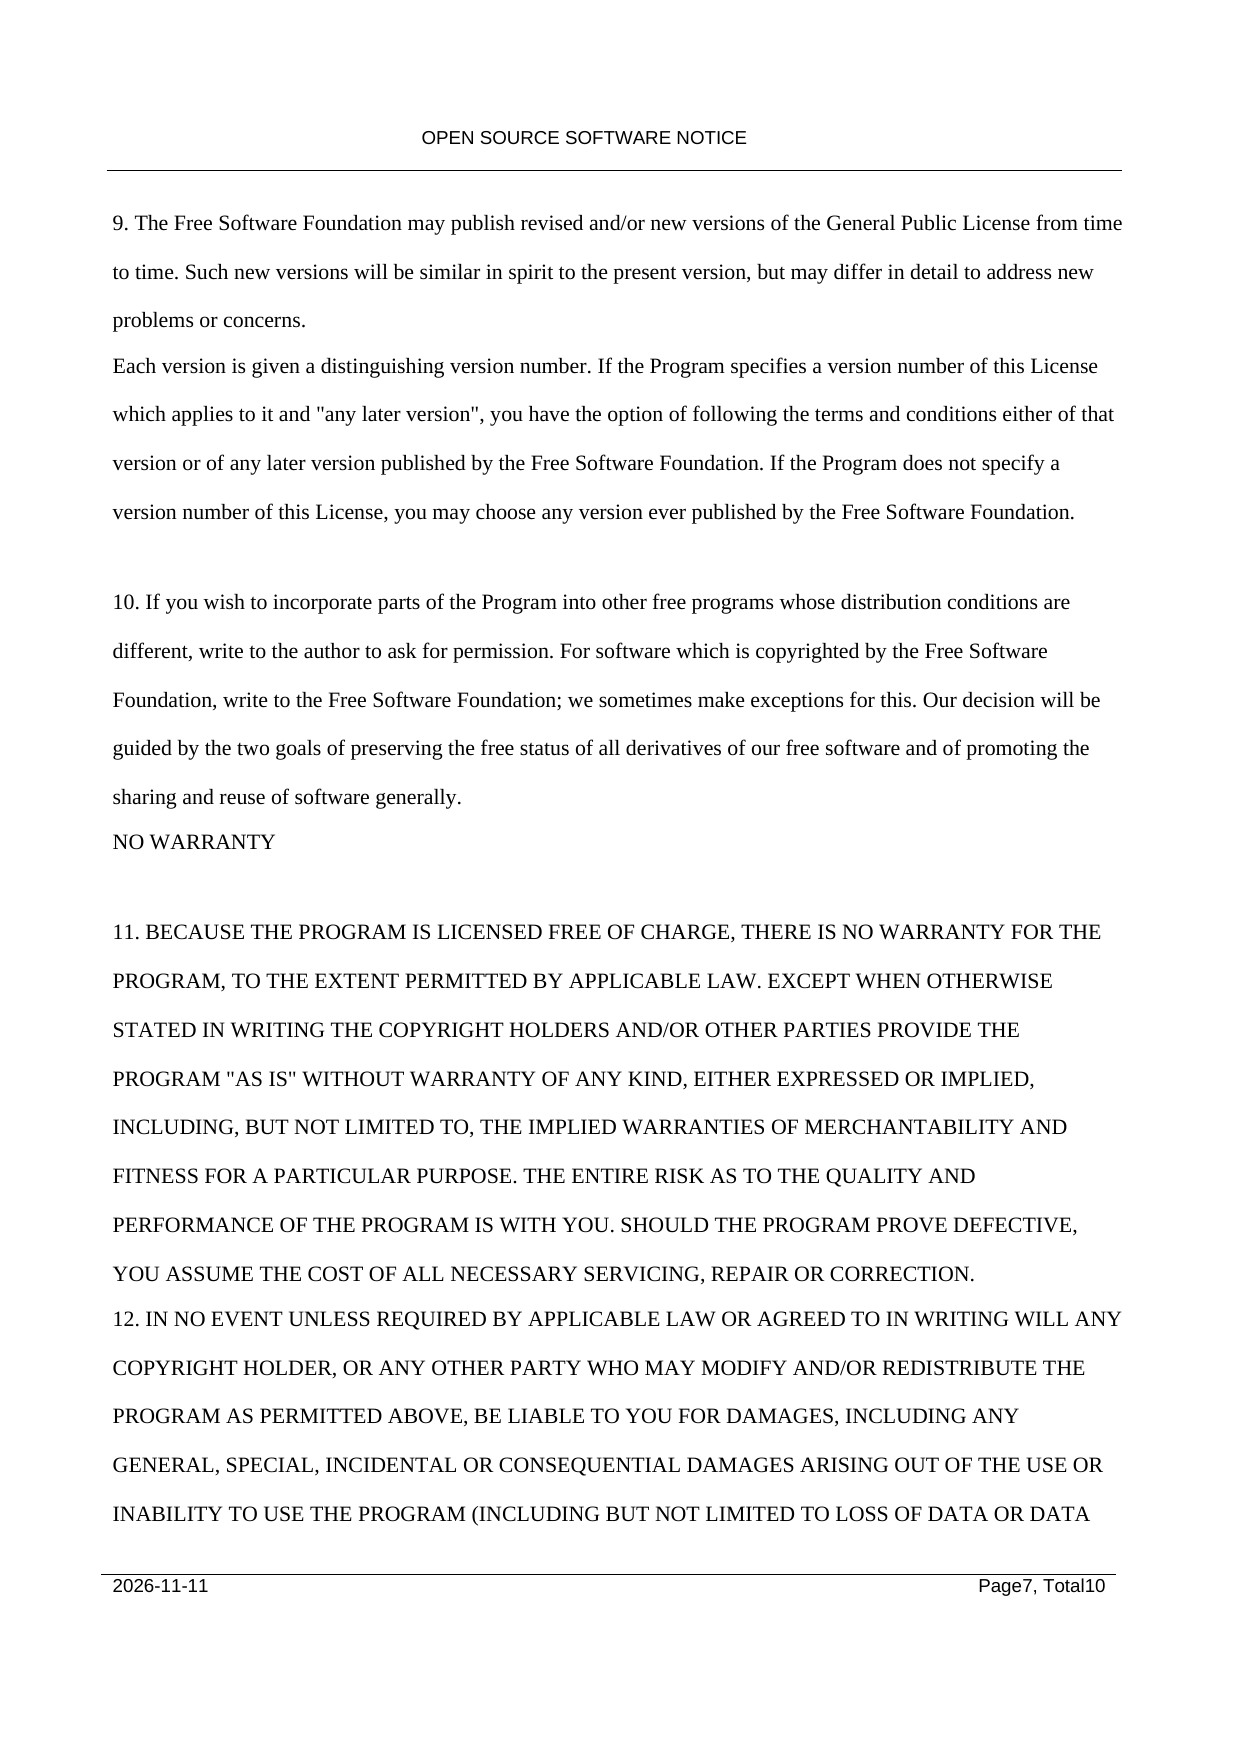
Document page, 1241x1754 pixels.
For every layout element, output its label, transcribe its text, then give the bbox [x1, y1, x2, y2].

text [112, 1302, 1128, 1529]
text 10. If you wish to incorporate parts of the Program into other free programs whose distribution conditions are different, write to the author to ask for permission. For software which is copyrighted by the Free Software Foundation, write to the Free Software Foundation; we sometimes make exceptions for this. Our decision will be guided by the two goals of preserving the free status of all derivatives of our free software and of promoting the sharing and reuse of software generally. [112, 585, 1128, 813]
text NO WARRANTY [112, 826, 1128, 858]
text 11. BECAUSE THE PROGRAM IS LICENSED FREE OF CHARGE, THERE IS NO WARRANTY FOR THE PROGRAM, TO THE EXTENT PERMITTED BY APPLICABLE LAW. EXCEPT WHEN OTHERWISE STATED IN WRITING THE COPYRIGHT HOLDERS AND/OR OTHER PARTIES PROVIDE THE PROGRAM "AS IS" WITHOUT WARRANTY OF ANY KIND, EITHER EXPRESSED OR IMPLIED, INCLUDING, BUT NOT LIMITED TO, THE IMPLIED WARRANTIES OF MERCHANTABILITY AND FITNESS FOR A PARTICULAR PURPOSE. THE ENTIRE RISK AS TO THE QUALITY AND PERFORMANCE OF THE PROGRAM IS WITH YOU. SHOULD THE PROGRAM PROVE DEFECTIVE, YOU ASSUME THE COST OF ALL NECESSARY SERVICING, REPAIR OR CORRECTION. [112, 916, 1128, 1289]
text Each version is given a distinguishing version number. If the Program specifies a version number of this License which applies to it and "any later version", you have the option of following the terms and conditions either of that version or of any later version published by the Free Software Foundation. If the Program does not specify a version number of this License, you may choose any version ever published by the Free Software Foundation. [112, 349, 1128, 528]
text 9. The Free Software Foundation may publish revised and/or new versions of the General Public License from time to time. Such new versions will be similar in spirit to the present version, but may differ in detail to address new problems or concerns. [112, 206, 1128, 336]
